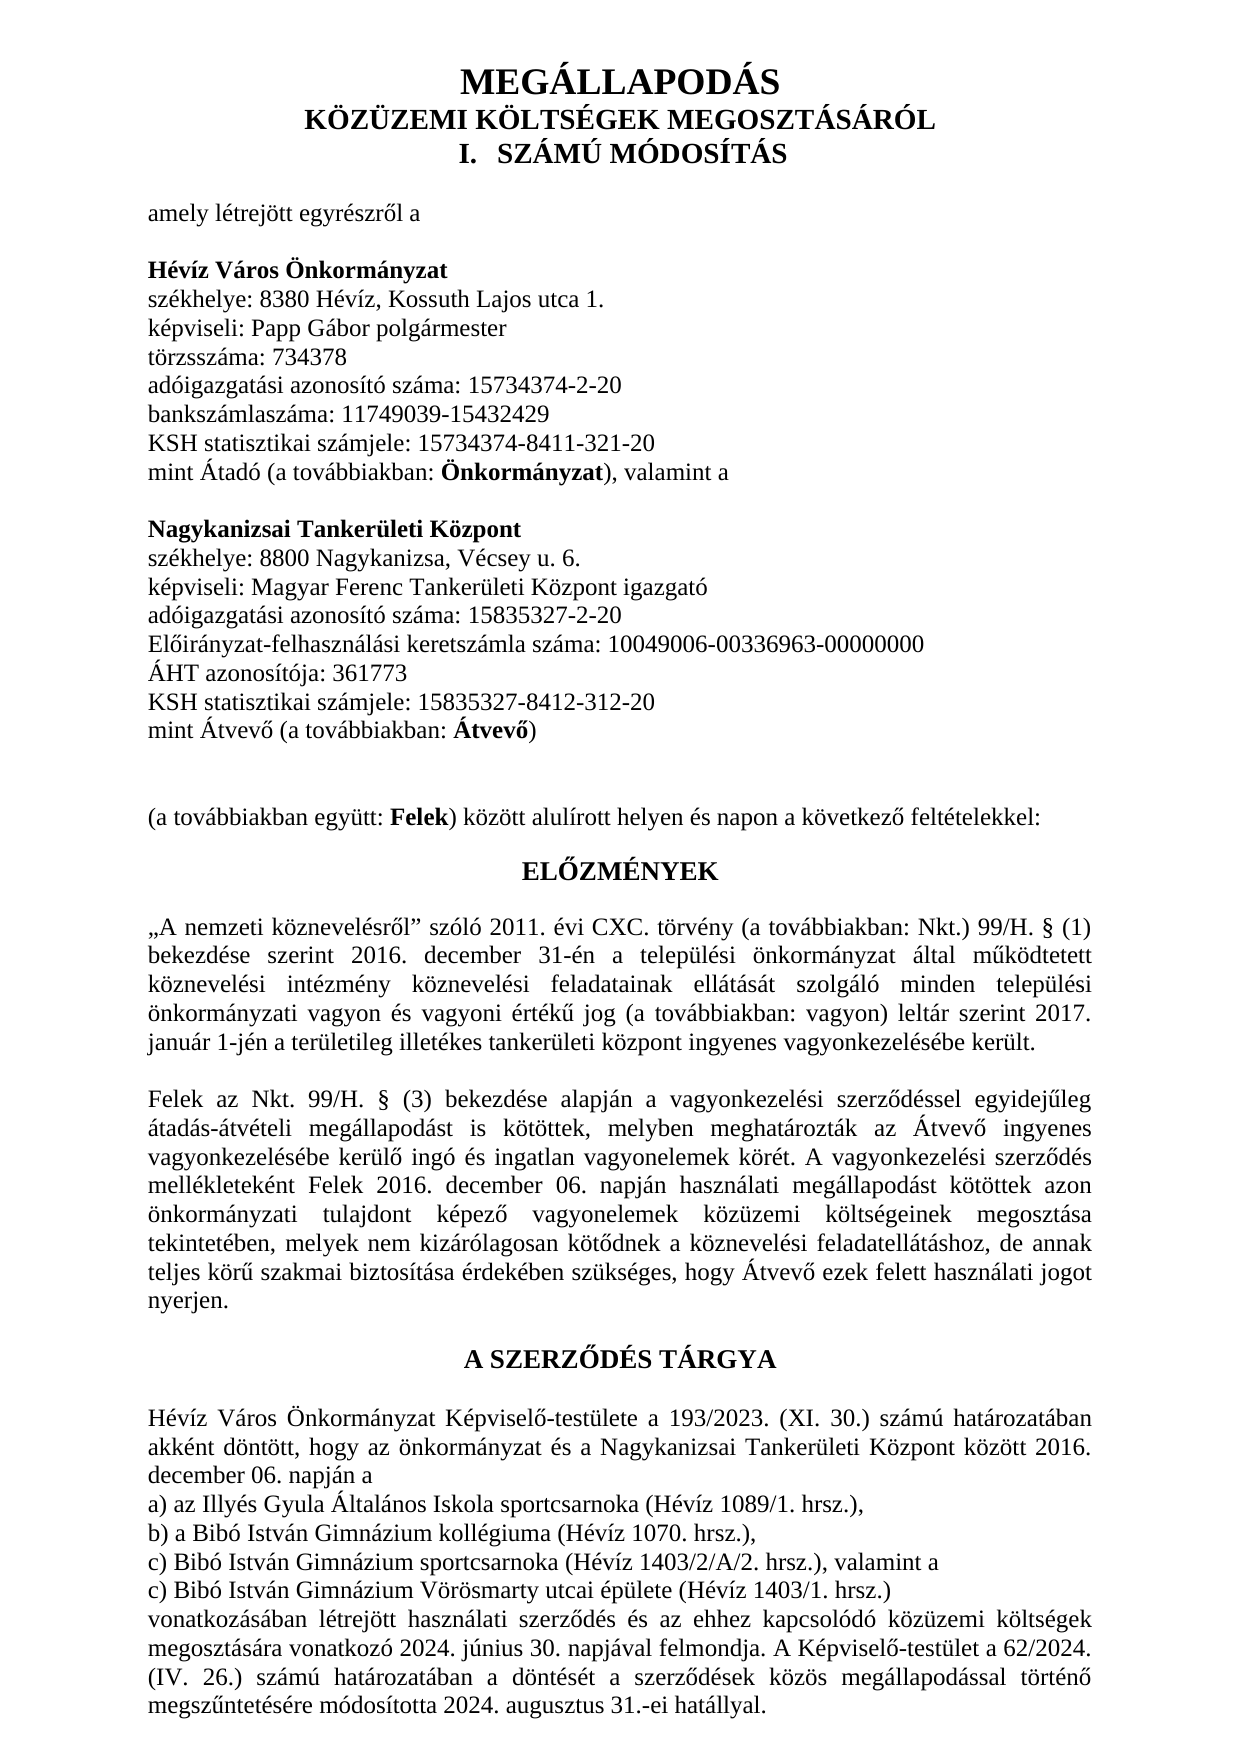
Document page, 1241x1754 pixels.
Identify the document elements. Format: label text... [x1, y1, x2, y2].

text törzsszáma: 734378 [148, 342, 1093, 371]
text képviseli: Papp Gábor polgármester [148, 313, 1093, 342]
text képviseli: Magyar Ferenc Tankerületi Központ igazgató [148, 572, 1093, 601]
text c) Bibó István Gimnázium sportcsarnoka (Hévíz 1403/2/A/2. hrsz.), valamint a [148, 1547, 1093, 1575]
text közüzemi költségek megosztásáról [148, 102, 1093, 136]
text a) az Illyés Gyula Általános Iskola sportcsarnoka (Hévíz 1089/1. hrsz.), [148, 1489, 1093, 1518]
text adóigazgatási azonosító száma: 15835327-2-20 [148, 601, 1093, 629]
text Nagykanizsai Tankerületi Központ [148, 514, 1093, 543]
text székhelye: 8380 Hévíz, Kossuth Lajos utca 1. [148, 284, 1093, 313]
text Hévíz Város Önkormányzat Képviselő-testülete a 193/2023. (XI. 30.) számú határozatában akként döntött, hogy az önkormányzat és a Nagykanizsai Tankerületi Központ között 2016. december 06. napján a [148, 1403, 1093, 1489]
list SZÁMÚ MÓDOSÍTÁS [153, 136, 1093, 169]
text b) a Bibó István Gimnázium kollégiuma (Hévíz 1070. hrsz.), [148, 1518, 1093, 1547]
text bankszámlaszáma: 11749039-15432429 [148, 399, 1093, 428]
text Előirányzat-felhasználási keretszámla száma: 10049006-00336963-00000000 [148, 629, 1093, 658]
text Felek az Nkt. 99/H. § (3) bekezdése alapján a vagyonkezelési szerződéssel egyidejűleg átadás-átvételi megállapodást is kötöttek, melyben meghatározták az Átvevő ingyenes vagyonkezelésébe kerülő ingó és ingatlan vagyonelemek körét. A vagyonkezelési szerződés mellékleteként Felek 2016. december 06. napján használati megállapodást kötöttek azon önkormányzati tulajdont képező vagyonelemek közüzemi költségeinek megosztása tekintetében, melyek nem kizárólagosan kötődnek a köznevelési feladatellátáshoz, de annak teljes körű szakmai biztosítása érdekében szükséges, hogy Átvevő ezek felett használati jogot nyerjen. [148, 1084, 1093, 1314]
text c) Bibó István Gimnázium Vörösmarty utcai épülete (Hévíz 1403/1. hrsz.) [148, 1575, 1093, 1604]
text MEGÁLLAPODÁS [148, 59, 1093, 102]
text mint Átadó (a továbbiakban: Önkormányzat), valamint a [148, 457, 1093, 486]
text (a továbbiakban együtt: Felek) között alulírott helyen és napon a következő feltételekkel: [148, 802, 1093, 831]
text amely létrejött egyrészről a [148, 198, 1093, 227]
text ELŐZMÉNYEK [148, 856, 1093, 887]
text KSH statisztikai számjele: 15734374-8411-321-20 [148, 428, 1093, 457]
text „A nemzeti köznevelésről” szóló 2011. évi CXC. törvény (a továbbiakban: Nkt.) 99/H. § (1) bekezdése szerint 2016. december 31-én a települési önkormányzat által működtetett köznevelési intézmény köznevelési feladatainak ellátását szolgáló minden települési önkormányzati vagyon és vagyoni értékű jog (a továbbiakban: vagyon) leltár szerint 2017. január 1-jén a területileg illetékes tankerületi központ ingyenes vagyonkezelésébe került. [148, 912, 1093, 1055]
text vonatkozásában létrejött használati szerződés és az ehhez kapcsolódó közüzemi költségek megosztására vonatkozó 2024. június 30. napjával felmondja. A Képviselő-testület a 62/2024. (IV. 26.) számú határozatában a döntését a szerződések közös megállapodással történő megszűntetésére módosította 2024. augusztus 31.-ei hatállyal. [148, 1604, 1093, 1719]
text A SZERZŐDÉS TÁRGYA [148, 1343, 1093, 1374]
text mint Átvevő (a továbbiakban: Átvevő) [148, 716, 1093, 744]
text adóigazgatási azonosító száma: 15734374-2-20 [148, 371, 1093, 399]
text székhelye: 8800 Nagykanizsa, Vécsey u. 6. [148, 543, 1093, 572]
text ÁHT azonosítója: 361773 [148, 658, 1093, 687]
text KSH statisztikai számjele: 15835327-8412-312-20 [148, 687, 1093, 716]
text Hévíz Város Önkormányzat [148, 256, 1093, 284]
